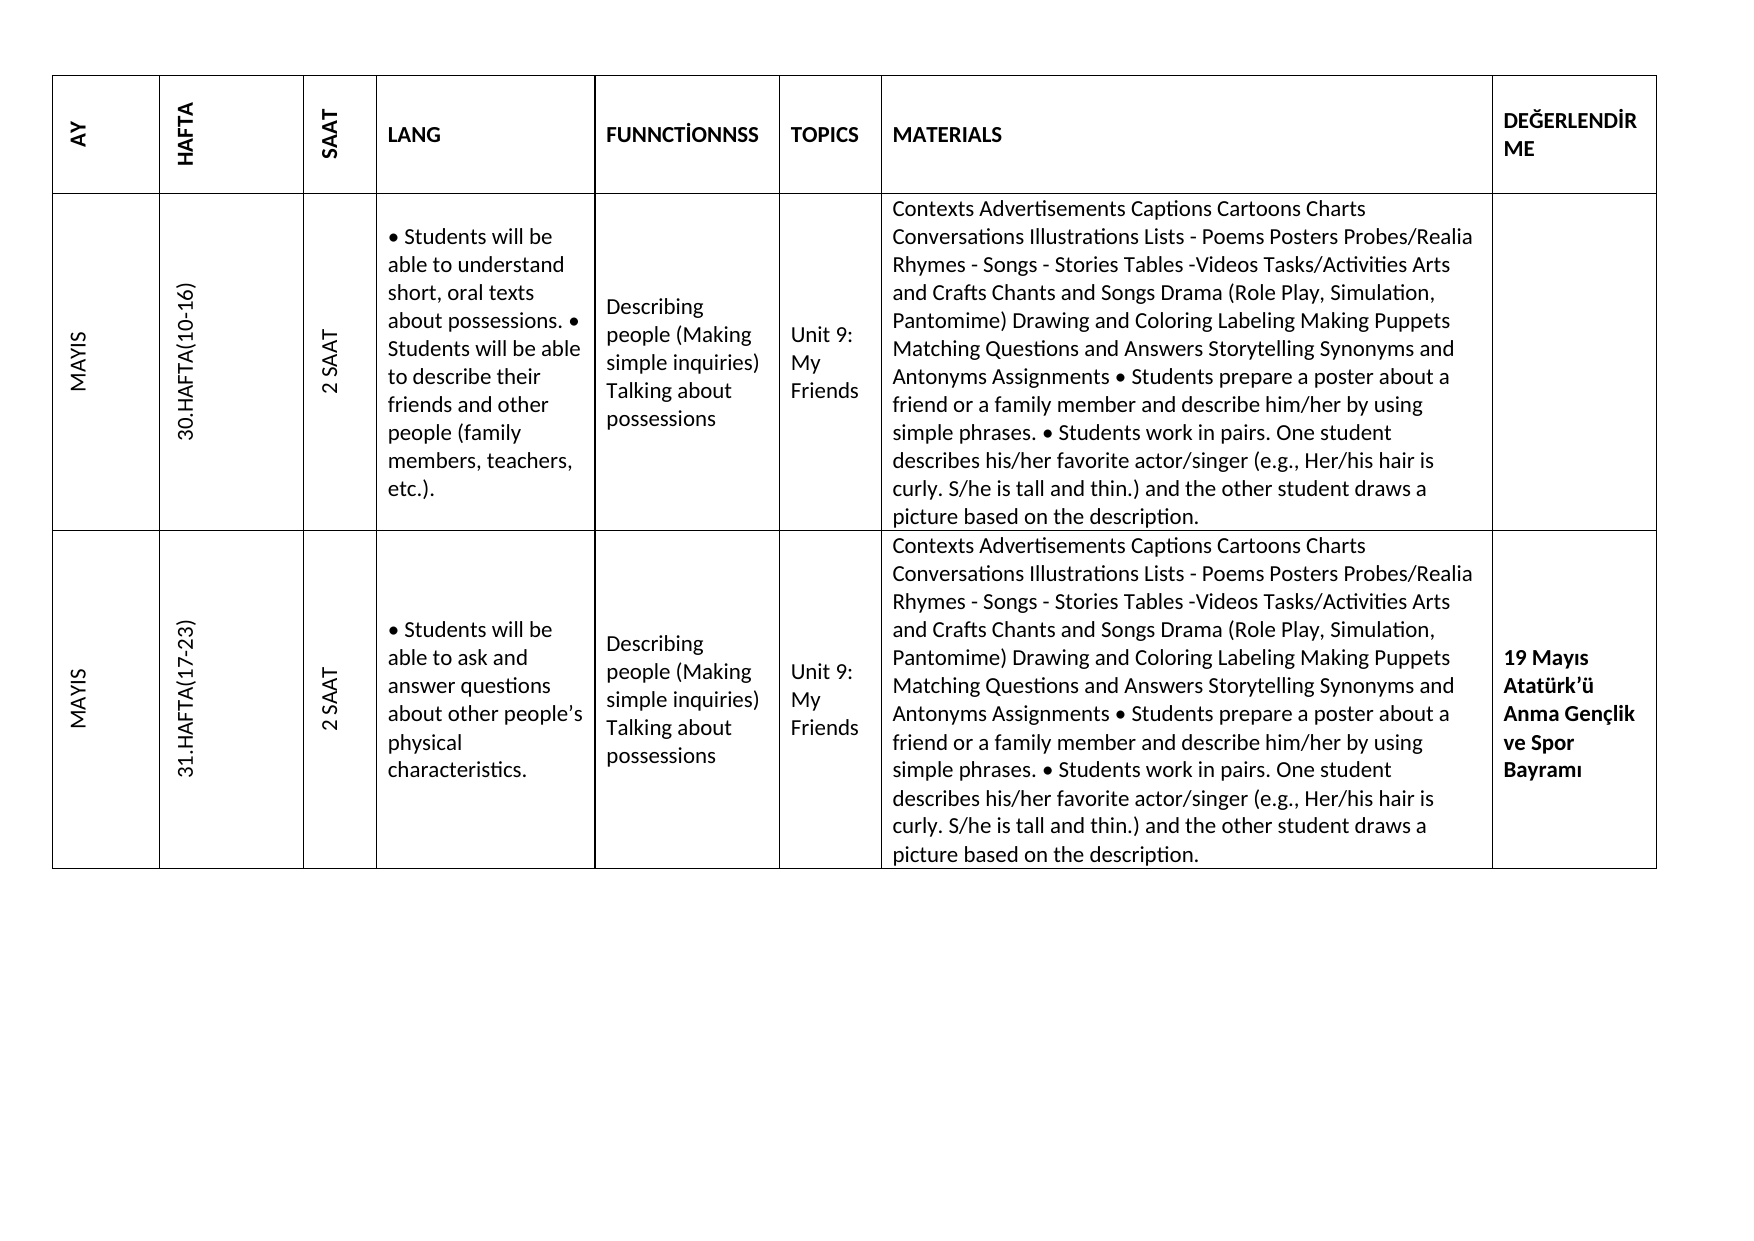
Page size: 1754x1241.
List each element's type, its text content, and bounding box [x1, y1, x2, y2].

table_header AY [53, 76, 159, 193]
table_cell Unit 9: My Friends [780, 194, 881, 530]
table_cell 2 SAAT [304, 194, 376, 530]
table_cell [596, 194, 779, 530]
table_header DEĞERLENDİRME [1493, 76, 1656, 193]
table_cell • Students will be able to ask and answer questions about other people’s physical characteristics. [377, 531, 594, 868]
table_header MATERIALS [882, 76, 1492, 193]
table_cell 19 Mayıs Atatürk’ü Anma Gençlik ve Spor Bayramı [1493, 531, 1656, 868]
table_cell Describing people (Making simple inquiries) Talking about possessions [596, 531, 779, 868]
table_cell [1493, 194, 1656, 530]
table_header HAFTA [160, 76, 303, 193]
table_cell 2 SAAT [304, 531, 376, 868]
table_cell Unit 9: My Friends [780, 531, 881, 868]
table_header LANG [377, 76, 594, 193]
table_cell • Students will be able to understand short, oral texts about possessions. • Students will be able to describe their friends and other people (family members, teachers, etc.). [377, 194, 594, 530]
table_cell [882, 194, 1492, 530]
table_header FUNNCTİONNSS [596, 76, 779, 193]
table_header SAAT [304, 76, 376, 193]
table_cell 30.HAFTA(10-16) [160, 194, 303, 530]
table_header TOPICS [780, 76, 881, 193]
table_cell MAYIS [53, 194, 159, 530]
table_cell 31.HAFTA(17-23) [160, 531, 303, 868]
table_cell MAYIS [53, 531, 159, 868]
